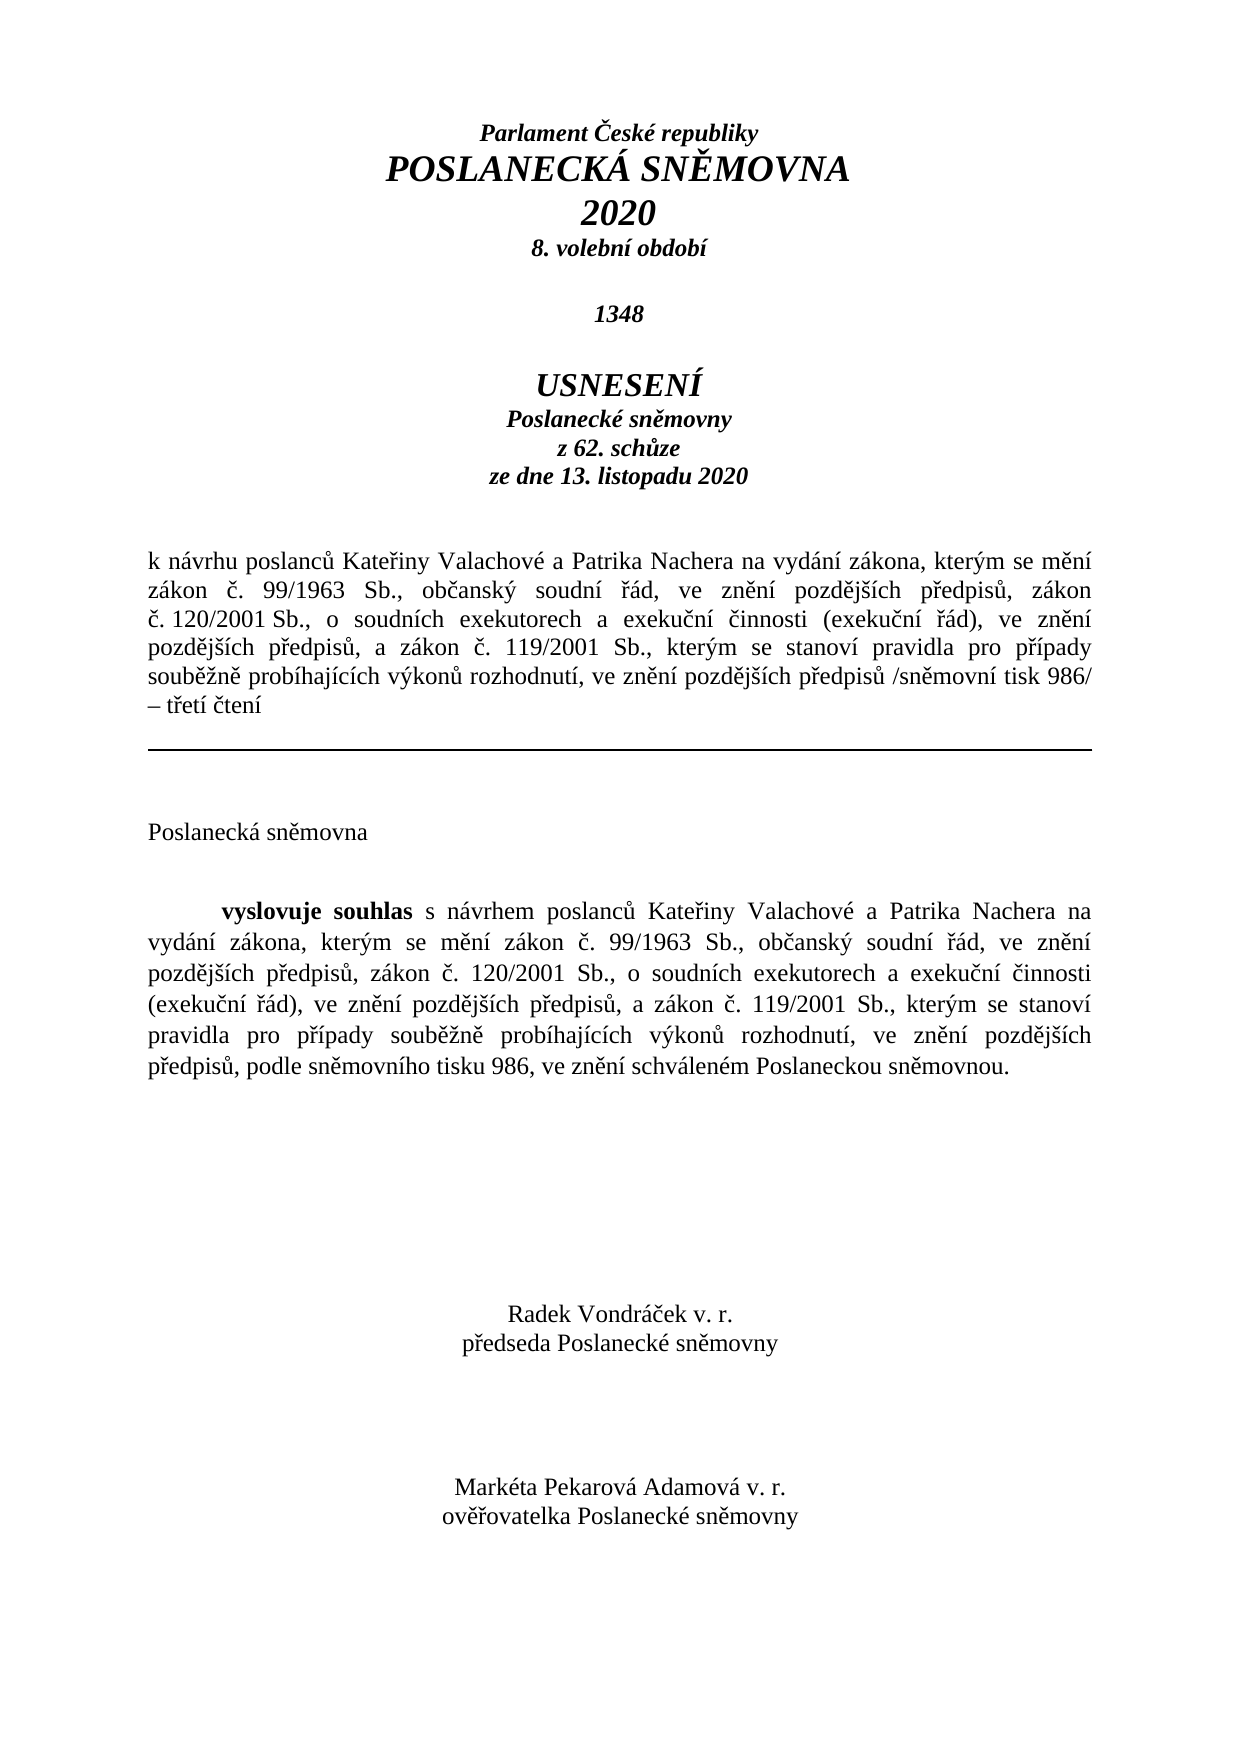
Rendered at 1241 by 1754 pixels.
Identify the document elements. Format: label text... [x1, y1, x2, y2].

text Radek Vondráček v. r. [148, 1299, 1092, 1328]
text Markéta Pekarová Adamová v. r. [148, 1472, 1092, 1501]
text ze dne 13. listopadu 2020 [148, 461, 1092, 490]
text POSLANECKÁ SNĚMOVNA [148, 147, 1092, 190]
text Poslanecká sněmovna [148, 817, 1092, 846]
text 2020 [148, 190, 1092, 233]
text 1348 [148, 299, 1092, 328]
text USNESENÍ [148, 366, 1092, 404]
text k návrhu poslanců Kateřiny Valachové a Patrika Nachera na vydání zákona, kterým se mění zákon č. 99/1963 Sb., občanský soudní řád, ve znění pozdějších předpisů, zákon č. 120/2001 Sb., o soudních exekutorech a exekuční činnosti (exekuční řád), ve znění pozdějších předpisů, a zákon č. 119/2001 Sb., kterým se stanoví pravidla pro případy souběžně probíhajících výkonů rozhodnutí, ve znění pozdějších předpisů /sněmovní tisk 986/ – třetí čtení [148, 546, 1092, 719]
text ověřovatelka Poslanecké sněmovny [148, 1501, 1092, 1529]
text Parlament České republiky [148, 118, 1092, 147]
text vyslovuje souhlas s návrhem poslanců Kateřiny Valachové a Patrika Nachera na vydání zákona, kterým se mění zákon č. 99/1963 Sb., občanský soudní řád, ve znění pozdějších předpisů, zákon č. 120/2001 Sb., o soudních exekutorech a exekuční činnosti (exekuční řád), ve znění pozdějších předpisů, a zákon č. 119/2001 Sb., kterým se stanoví pravidla pro případy souběžně probíhajících výkonů rozhodnutí, ve znění pozdějších předpisů, podle sněmovního tisku 986, ve znění schváleném Poslaneckou sněmovnou. [148, 896, 1092, 1080]
text předseda Poslanecké sněmovny [148, 1328, 1092, 1357]
text Poslanecké sněmovny [148, 404, 1092, 433]
text 8. volební období [148, 233, 1092, 262]
text z 62. schůze [148, 433, 1092, 461]
